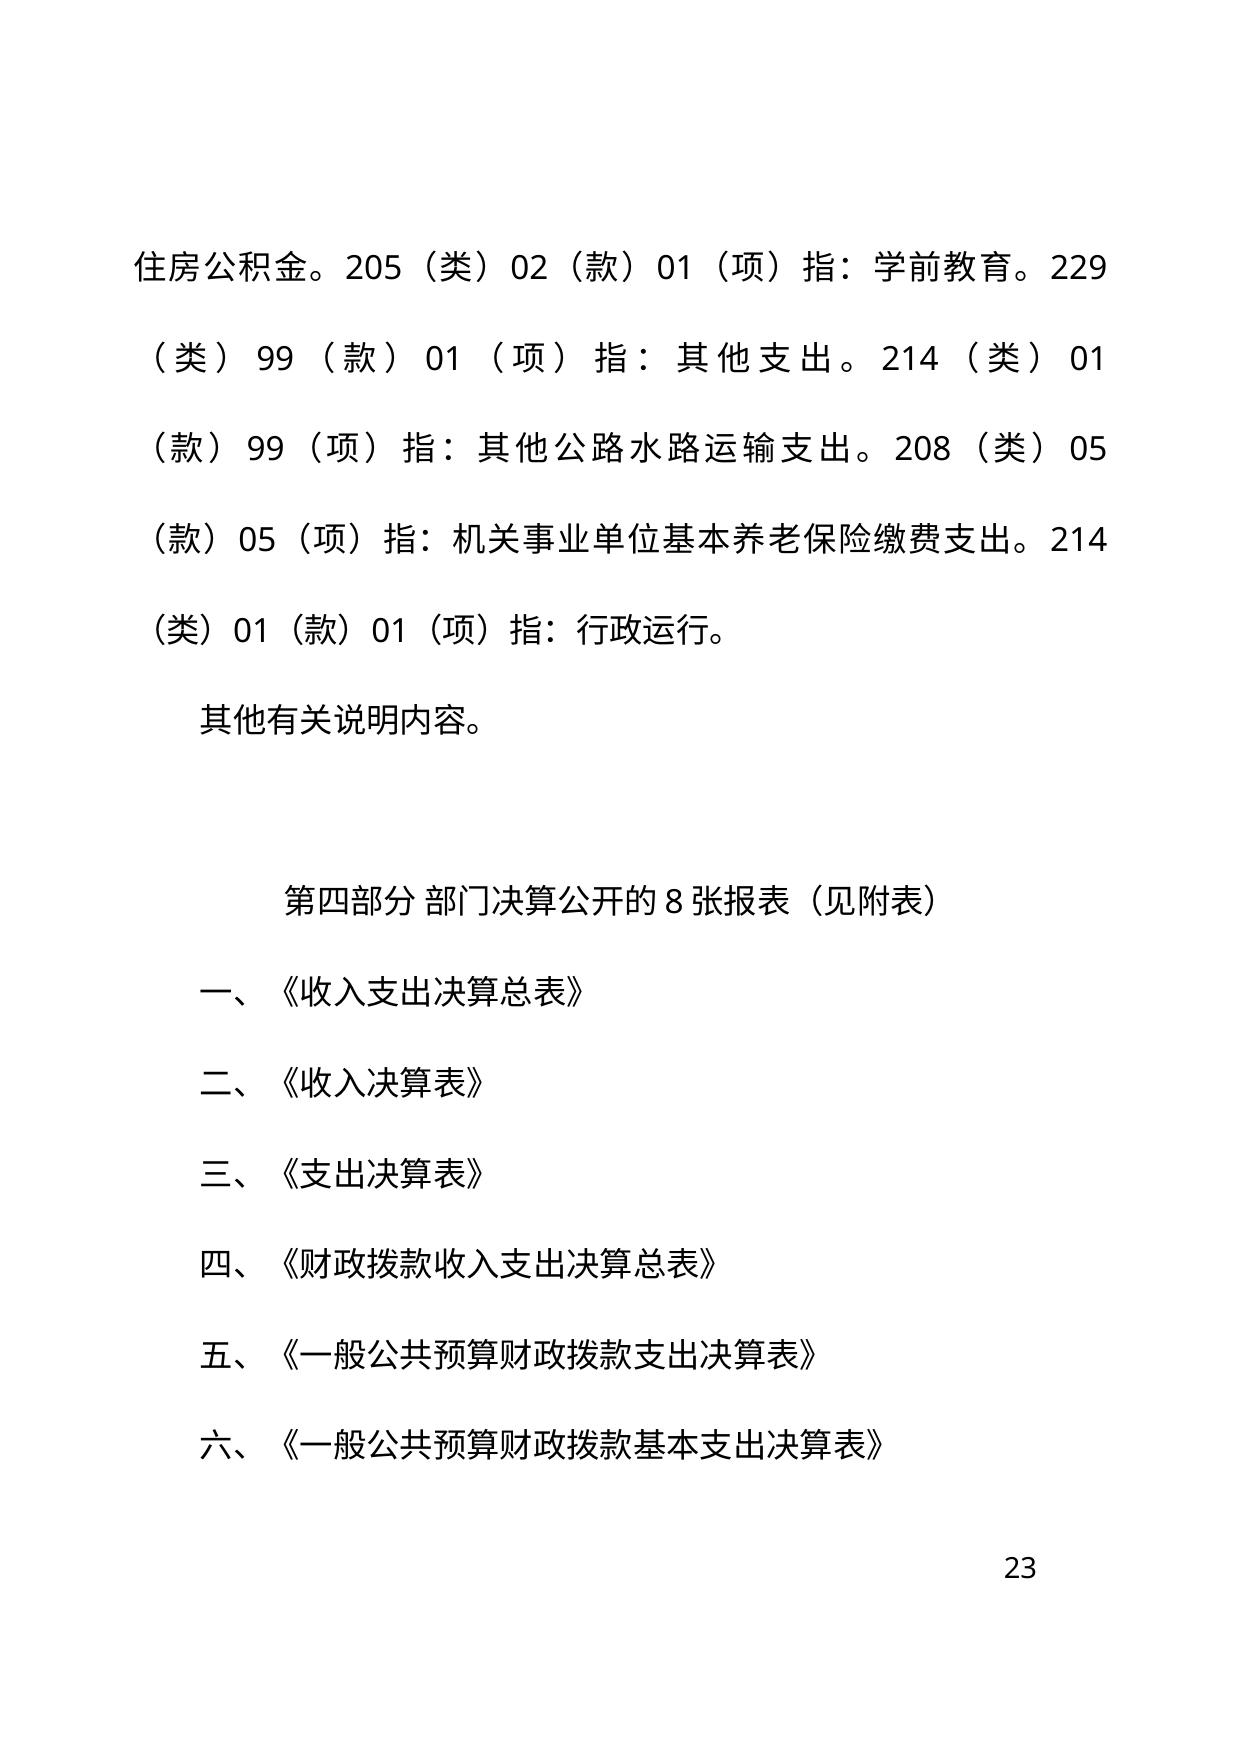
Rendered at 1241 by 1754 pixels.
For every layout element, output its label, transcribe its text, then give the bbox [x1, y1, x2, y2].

text 三、《支出决算表》 [133, 1126, 1107, 1217]
text 二、《收入决算表》 [133, 1036, 1107, 1126]
text 六、《一般公共预算财政拨款基本支出决算表》 [133, 1398, 1107, 1489]
text 第四部分 部门决算公开的8张报表（见附表） [133, 854, 1107, 945]
text 其他有关说明内容。 [133, 673, 1107, 764]
text 五、《一般公共预算财政拨款支出决算表》 [133, 1307, 1107, 1398]
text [133, 220, 1107, 673]
text 四、《财政拨款收入支出决算总表》 [133, 1217, 1107, 1307]
text 一、《收入支出决算总表》 [133, 945, 1107, 1036]
